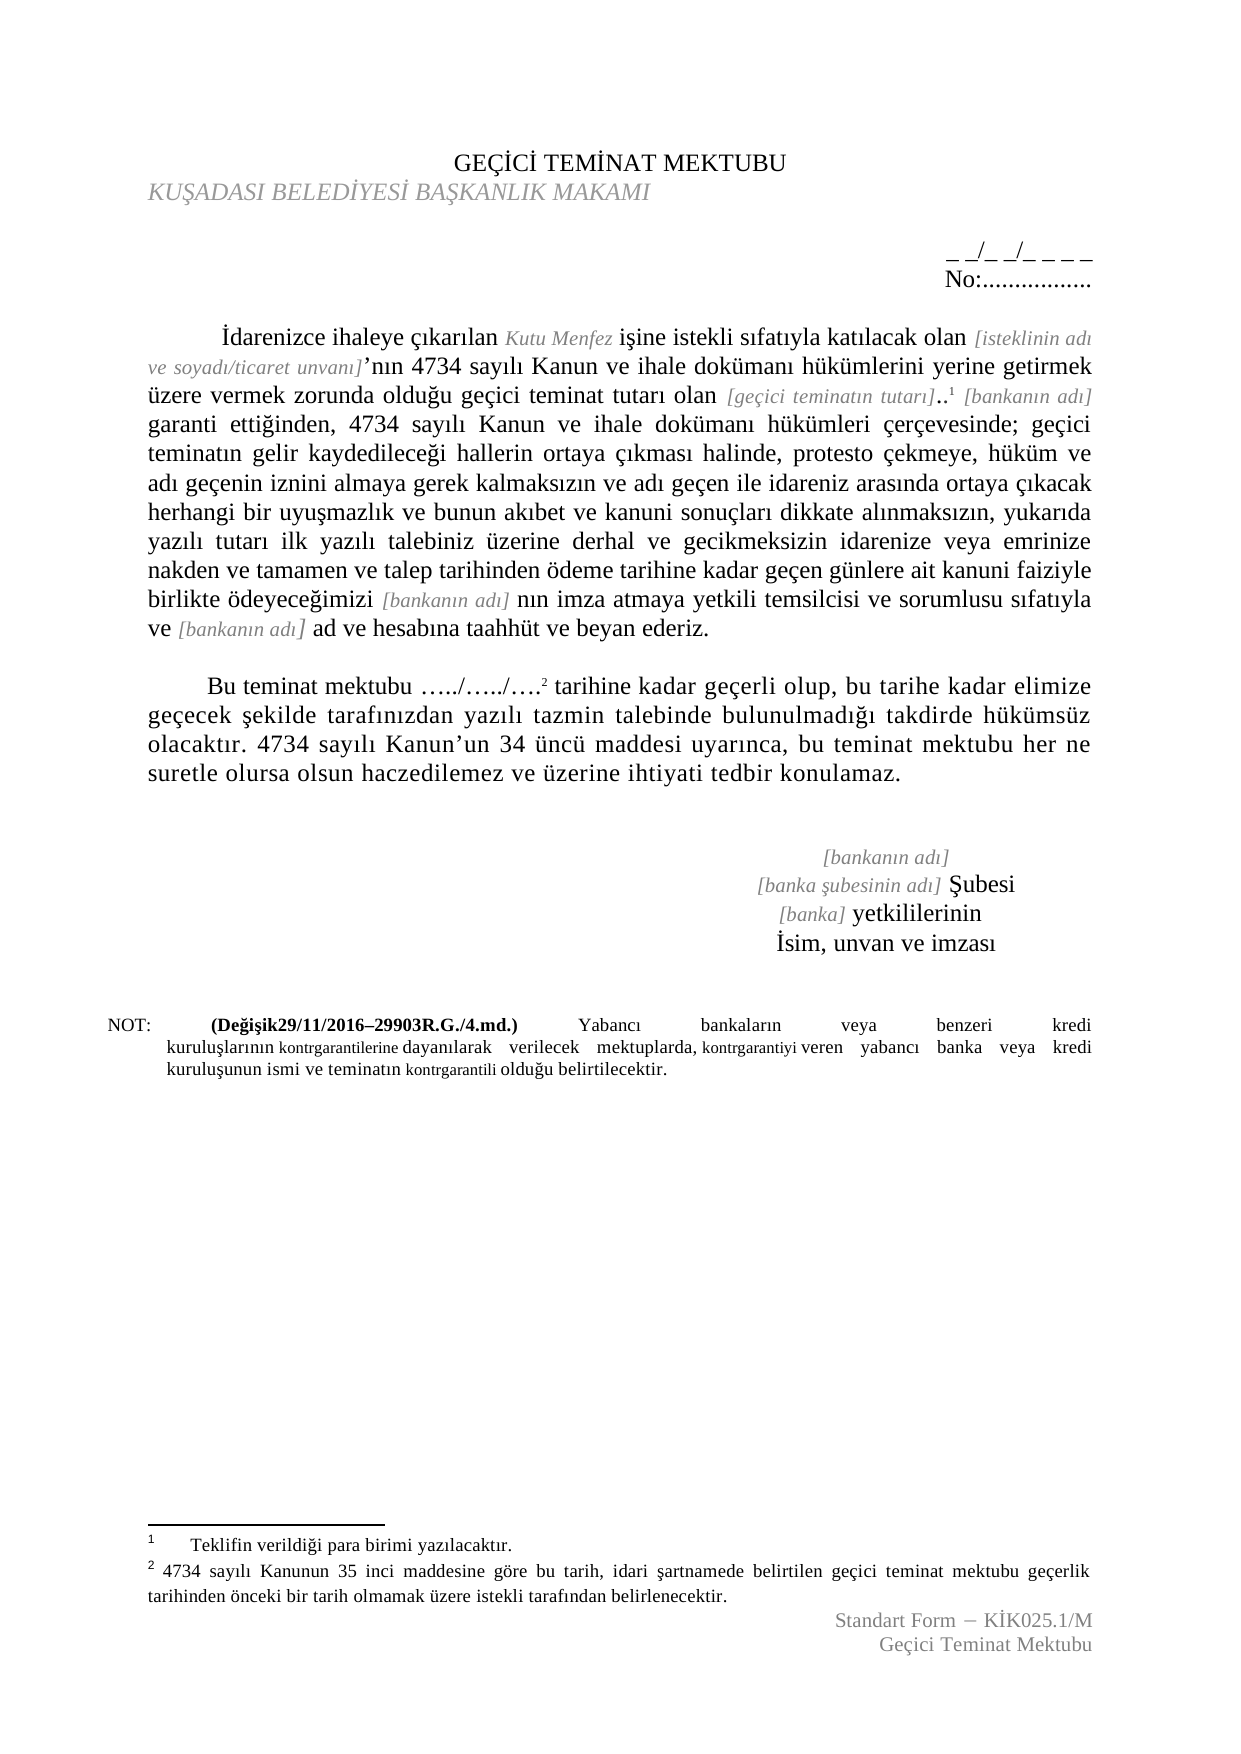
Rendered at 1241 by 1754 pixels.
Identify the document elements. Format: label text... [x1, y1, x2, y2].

text No:................. [148, 264, 1092, 293]
text _ _/_ _/_ _ _ _ [148, 235, 1092, 264]
text NOT: (Değişik29/11/2016–29903R.G./4.md.) Yabancı bankaların veya benzeri kredi kuruluşlarının kontrgarantilerine dayanılarak verilecek mektuplarda, kontrgarantiyi veren yabancı banka veya kredi kuruluşunun ismi ve teminatın kontrgarantili olduğu belirtilecektir. [107, 1014, 1092, 1080]
text İdarenizce ihaleye çıkarılan Kutu Menfez işine istekli sıfatıyla katılacak olan [isteklinin adı ve soyadı/ticaret unvanı]’nın 4734 sayılı Kanun ve ihale dokümanı hükümlerini yerine getirmek üzere vermek zorunda olduğu geçici teminat tutarı olan [geçici teminatın tutarı].. [bankanın adı] garanti ettiğinden, 4734 sayılı Kanun ve ihale dokümanı hükümleri çerçevesinde; geçici teminatın gelir kaydedileceği hallerin ortaya çıkması halinde, protesto çekmeye, hüküm ve adı geçenin iznini almaya gerek kalmaksızın ve adı geçen ile idareniz arasında ortaya çıkacak herhangi bir uyuşmazlık ve bunun akıbet ve kanuni sonuçları dikkate alınmaksızın, yukarıda yazılı tutarı ilk yazılı talebiniz üzerine derhal ve gecikmeksizin idarenize veya emrinize nakden ve tamamen ve talep tarihinden ödeme tarihine kadar geçen günlere ait kanuni faiziyle birlikte ödeyeceğimizi [bankanın adı] nın imza atmaya yetkili temsilcisi ve sorumlusu sıfatıyla ve [bankanın adı] ad ve hesabına taahhüt ve beyan ederiz. [148, 322, 1092, 642]
text [banka şubesinin adı] Şubesi [679, 869, 1092, 898]
text KUŞADASI BELEDİYESİ BAŞKANLIK MAKAMI [148, 177, 1092, 206]
text [bankanın adı] [679, 845, 1092, 869]
text [banka] yetkililerinin [148, 898, 1092, 927]
text Bu teminat mektubu …../…../…. tarihine kadar geçerli olup, bu tarihe kadar elimize geçecek şekilde tarafınızdan yazılı tazmin talebinde bulunulmadığı takdirde hükümsüz olacaktır. 4734 sayılı Kanun’un 34 üncü maddesi uyarınca, bu teminat mektubu her ne suretle olursa olsun haczedilemez ve üzerine ihtiyati tedbir konulamaz. [148, 671, 1092, 787]
text İsim, unvan ve imzası [679, 927, 1092, 956]
subtitle GEÇİCİ TEMİNAT MEKTUBU [148, 148, 1092, 177]
